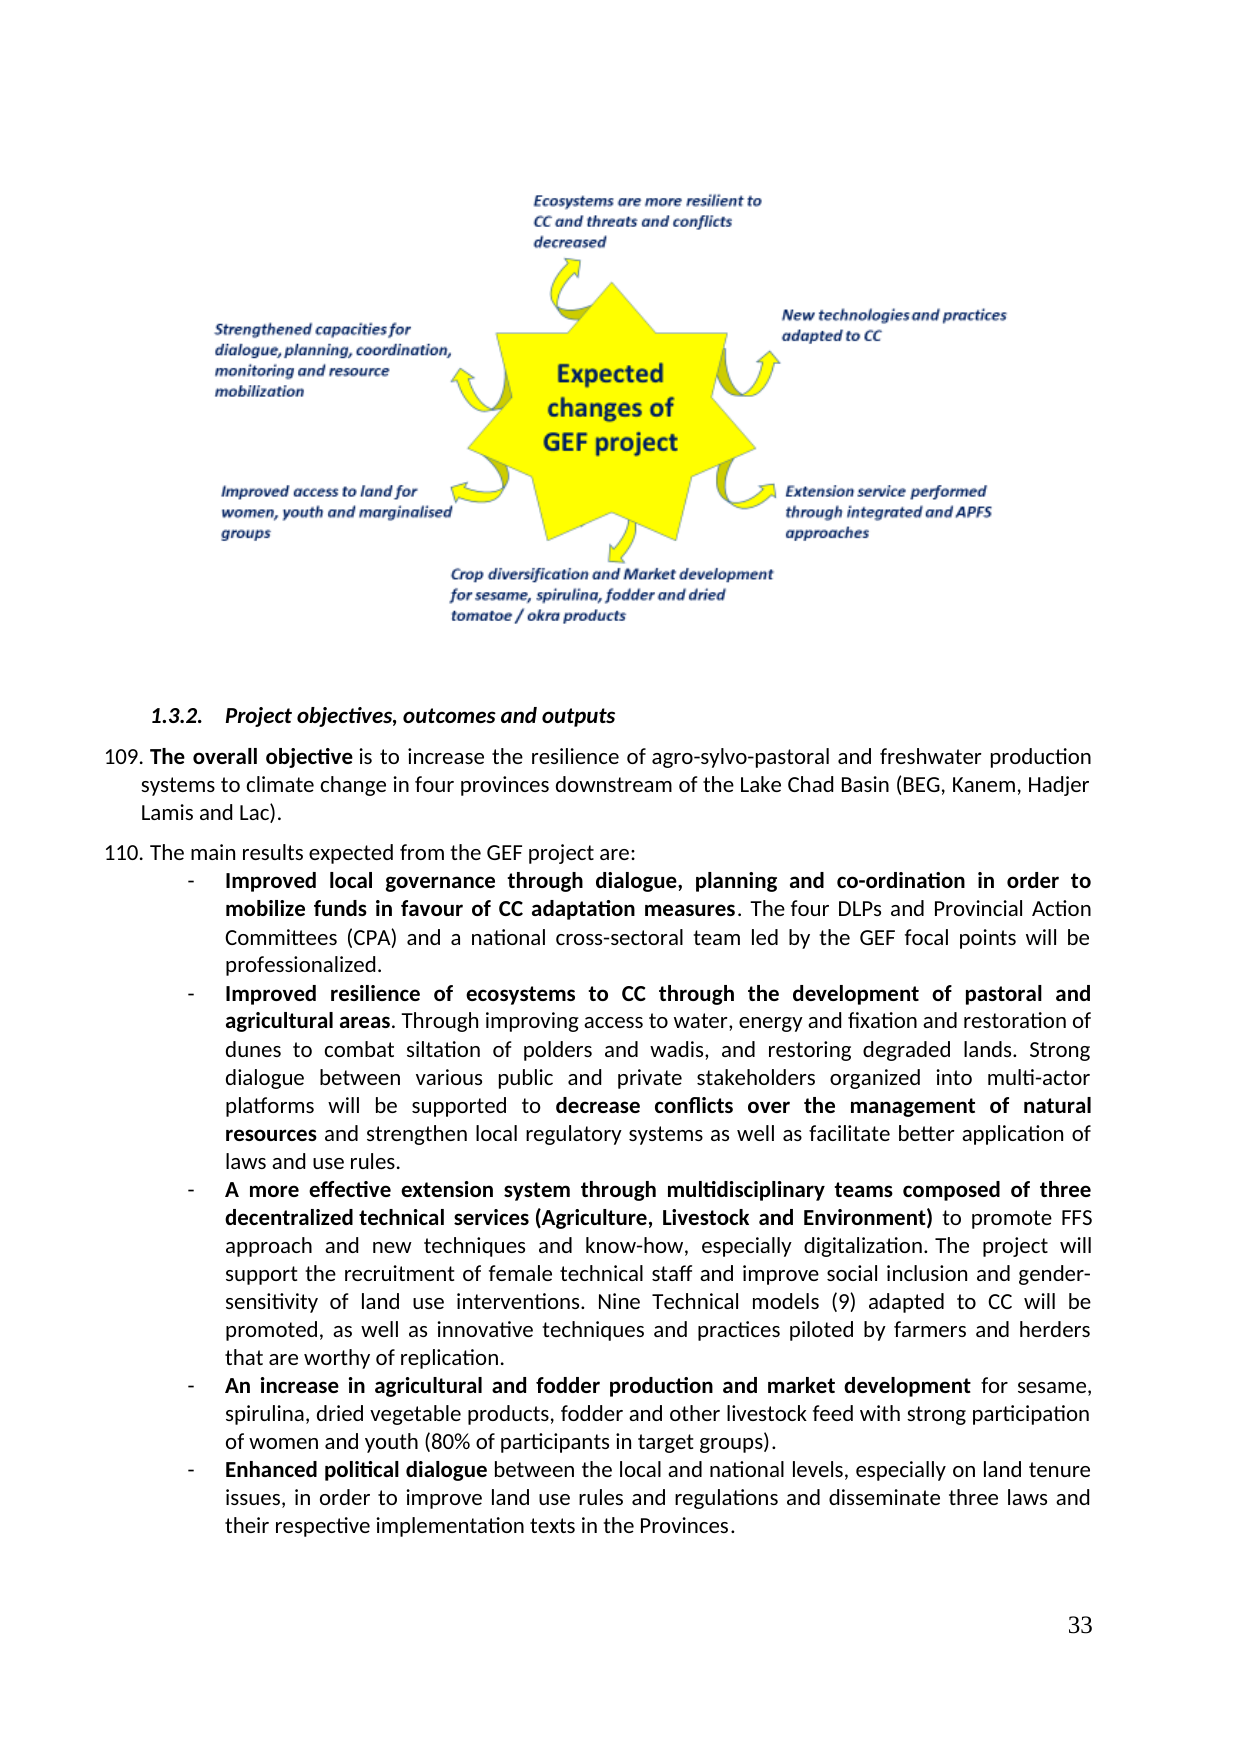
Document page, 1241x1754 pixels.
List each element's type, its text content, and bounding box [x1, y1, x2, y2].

picture [160, 147, 1073, 661]
list Improved local governance through dialogue, planning and co-ordination in order to mobilize funds in favour of CC adaptation measures. The four DLPs and Provincial Action Committees (CPA) and a national cross-sectoral team led by the GEF focal points will be professionalized. [187, 867, 1092, 979]
list The main results expected from the GEF project are: [103, 838, 1092, 867]
list An increase in agricultural and fodder production and market development for sesame, spirulina, dried vegetable products, fodder and other livestock feed with strong participation of women and youth (80% of participants in target groups). [187, 1371, 1092, 1455]
list Enhanced political dialogue between the local and national levels, especially on land tenure issues, in order to improve land use rules and regulations and disseminate three laws and their respective implementation texts in the Provinces. [187, 1455, 1092, 1539]
list A more effective extension system through multidisciplinary teams composed of three decentralized technical services (Agriculture, Livestock and Environment) to promote FFS approach and new techniques and know-how, especially digitalization. The project will support the recruitment of female technical staff and improve social inclusion and gender-sensitivity of land use interventions. Nine Technical models (9) adapted to CC will be promoted, as well as innovative techniques and practices piloted by farmers and herders that are worthy of replication. [187, 1175, 1092, 1371]
list Improved resilience of ecosystems to CC through the development of pastoral and agricultural areas. Through improving access to water, energy and fixation and restoration of dunes to combat siltation of polders and wadis, and restoring degraded lands. Strong dialogue between various public and private stakeholders organized into multi-actor platforms will be supported to decrease conflicts over the management of natural resources and strengthen local regulatory systems as well as facilitate better application of laws and use rules. [187, 979, 1092, 1175]
list The overall objective is to increase the resilience of agro-sylvo-pastoral and freshwater production systems to climate change in four provinces downstream of the Lake Chad Basin (BEG, Kanem, Hadjer Lamis and Lac). [103, 742, 1092, 826]
subtitle Project objectives, outcomes and outputs [150, 701, 1092, 729]
